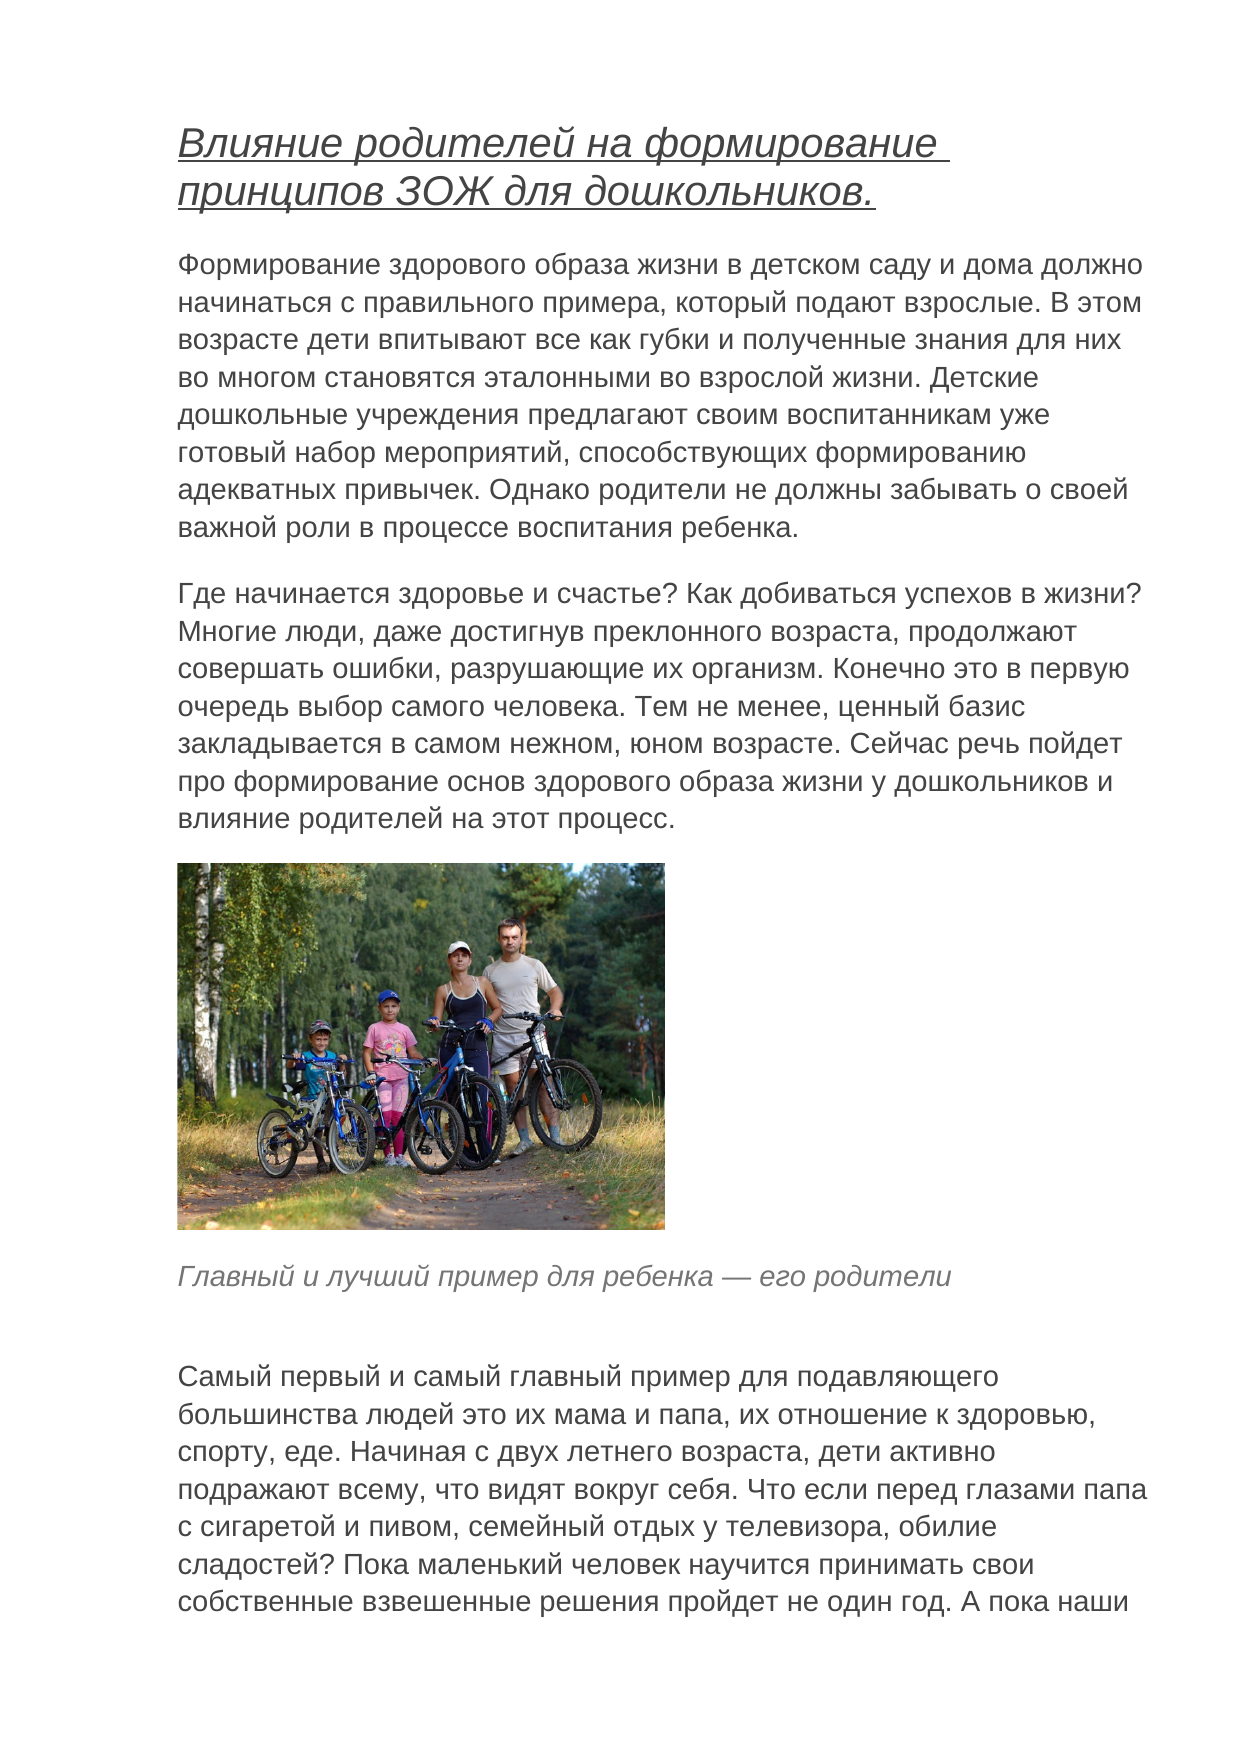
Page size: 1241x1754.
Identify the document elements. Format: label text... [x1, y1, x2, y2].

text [177, 1355, 1152, 1618]
text Главный и лучший пример для ребенка — его родители [177, 1259, 1152, 1293]
picture [177, 863, 665, 1230]
text Формирование здорового образа жизни в детском саду и дома должно начинаться с правильного примера, который подают взрослые. В этом возрасте дети впитывают все как губки и полученные знания для них во многом становятся эталонными во взрослой жизни. Детские дошкольные учреждения предлагают своим воспитанникам уже готовый набор мероприятий, способствующих формированию адекватных привычек. Однако родители не должны забывать о своей важной роли в процессе воспитания ребенка. [177, 243, 1152, 543]
text Влияние родителей на формирование принципов ЗОЖ для дошкольников. [177, 118, 1152, 214]
text Где начинается здоровье и счастье? Как добиваться успехов в жизни? Многие люди, даже достигнув преклонного возраста, продолжают совершать ошибки, разрушающие их организм. Конечно это в первую очередь выбор самого человека. Тем не менее, ценный базис закладывается в самом нежном, юном возрасте. Сейчас речь пойдет про формирование основ здорового образа жизни у дошкольников и влияние родителей на этот процесс. [177, 572, 1152, 835]
